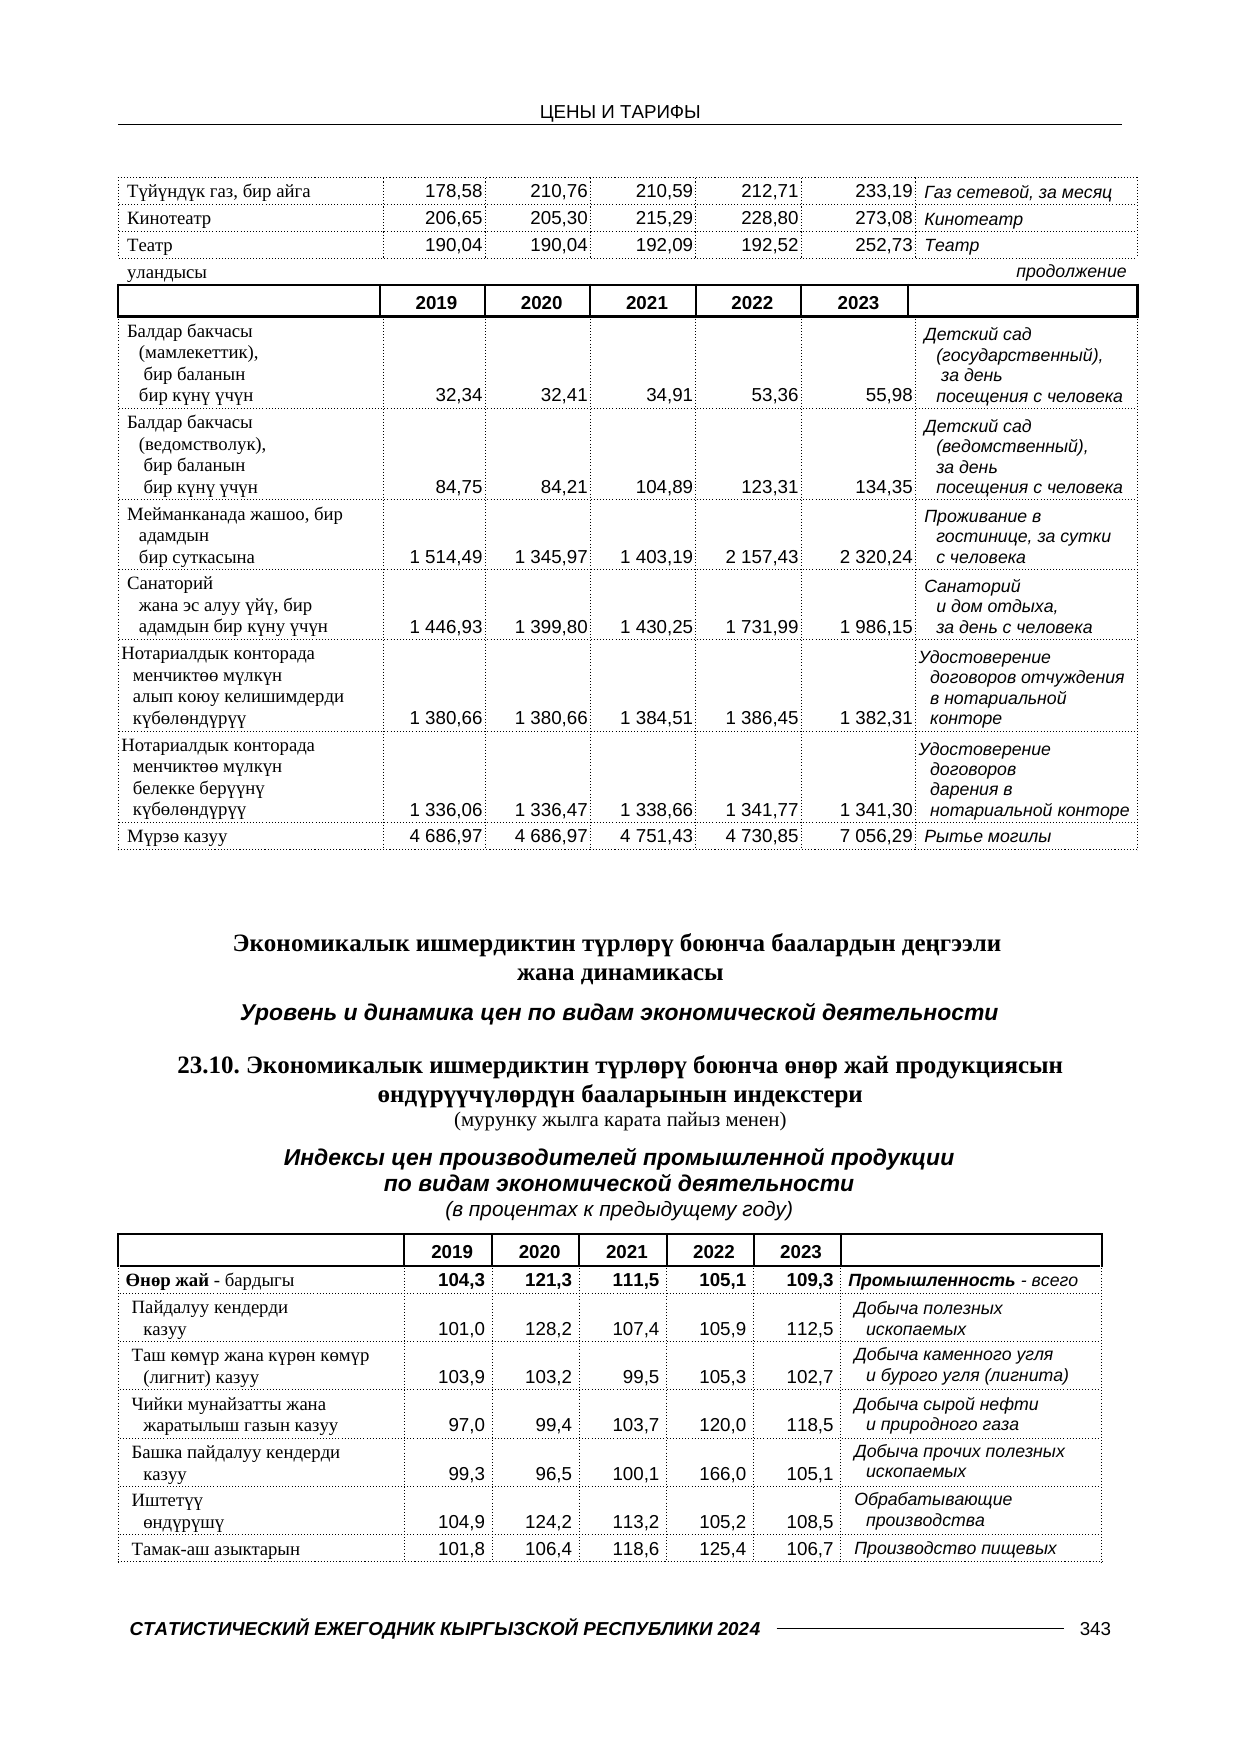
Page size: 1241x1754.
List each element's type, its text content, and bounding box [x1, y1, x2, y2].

table_cell 1 399,80 [485, 569, 590, 639]
table_cell Проживание в гостинице, за сутки с человека [915, 499, 1137, 569]
table_cell 1 514,49 [384, 499, 485, 569]
table_cell 107,4 [579, 1293, 667, 1341]
text Уровень и динамика цен по видам экономической деятельности [118, 998, 1122, 1025]
table_cell 106,7 [754, 1534, 841, 1561]
text (в процентах к предыдущему году) [118, 1197, 1122, 1221]
table_cell 103,9 [404, 1341, 492, 1389]
table_cell 192,52 [696, 231, 801, 257]
table_cell Санаторий жана эс алуу үйү, бир адамдын бир күну үчүн [118, 569, 384, 639]
table_cell 2020 [486, 286, 589, 315]
table_cell продолжение [909, 258, 1131, 283]
table_cell 100,1 [579, 1438, 667, 1486]
table_cell 190,04 [384, 231, 485, 257]
table_cell Башка пайдалуу кендерди казуу [118, 1438, 404, 1486]
table_cell Удостоверение договоров отчуждения в нотариальной конторе [915, 639, 1137, 731]
table_header 2020 [493, 1235, 578, 1265]
table_cell 206,65 [384, 204, 485, 231]
table_cell Иштетүү өндүрүшү [118, 1486, 404, 1534]
table_cell 1 341,30 [801, 731, 915, 822]
text (мурунку жылга карата пайыз менен) [118, 1107, 1122, 1131]
table_cell 104,3 [404, 1267, 492, 1293]
text 23.10. Экономикалык ишмердиктин түрлөрү боюнча өнөр жай продукциясын өндүрүүчүлөрдүн бааларынын индекстери [118, 1050, 1122, 1107]
table_cell 4 751,43 [590, 822, 696, 849]
table_cell 124,2 [492, 1486, 579, 1534]
table_cell Газ сетевой, за месяц [915, 177, 1137, 204]
table_cell Кинотеатр [915, 204, 1137, 231]
table_cell 103,7 [579, 1389, 667, 1438]
table_cell Таш көмүр жана күрөн көмүр (лигнит) казуу [118, 1341, 404, 1389]
table_cell 84,75 [384, 408, 485, 499]
table_cell 101,0 [404, 1293, 492, 1341]
table_cell 1 336,47 [485, 731, 590, 822]
table_cell 4 730,85 [696, 822, 801, 849]
table_cell 99,5 [579, 1341, 667, 1389]
table_cell 104,89 [590, 408, 696, 499]
table_cell 2019 [381, 286, 484, 315]
table_cell 32,34 [384, 318, 485, 408]
table_cell 105,2 [667, 1486, 753, 1534]
table_cell Пайдалуу кендерди казуу [118, 1293, 404, 1341]
table_cell Обрабатывающие производства [841, 1486, 1102, 1534]
table_cell 104,9 [404, 1486, 492, 1534]
table_cell [805, 258, 909, 283]
table_cell Мейманканада жашоо, бир адамдын бир суткасына [118, 499, 384, 569]
table_cell 228,80 [696, 204, 801, 231]
table_cell 2022 [697, 286, 800, 315]
table_cell 101,8 [404, 1534, 492, 1561]
table_cell уландысы [118, 258, 391, 283]
table_cell Театр [915, 231, 1137, 257]
table_cell [598, 258, 702, 283]
table_cell 34,91 [590, 318, 696, 408]
table_cell 2 157,43 [696, 499, 801, 569]
table_header 2021 [580, 1235, 666, 1265]
table_cell 1 386,45 [696, 639, 801, 731]
table_cell 55,98 [801, 318, 915, 408]
table_cell 4 686,97 [485, 822, 590, 849]
table_cell 103,2 [492, 1341, 579, 1389]
table_cell Промышленность - всего [841, 1265, 1102, 1293]
table_cell 233,19 [801, 177, 915, 204]
table_cell 2021 [591, 286, 695, 315]
table_cell Мүрзө казуу [118, 822, 384, 849]
table_cell Добыча полезных ископаемых [841, 1293, 1102, 1341]
table_cell 252,73 [801, 231, 915, 257]
table_header 2022 [668, 1235, 753, 1265]
text Индексы цен производителей промышленной продукции по видам экономической деятельности [118, 1144, 1122, 1197]
table_cell 2 320,24 [801, 499, 915, 569]
table_cell 1 341,77 [696, 731, 801, 822]
table_cell 190,04 [485, 231, 590, 257]
table_cell Нотариалдык конторада менчиктөө мүлкүн белекке берүүнү күбөлөндүрүү [118, 731, 384, 822]
table_header 2019 [405, 1235, 491, 1265]
table_cell 111,5 [579, 1267, 667, 1293]
table_cell Удостоверение договоров дарения в нотариальной конторе [915, 731, 1137, 822]
table_cell 105,9 [667, 1293, 753, 1341]
text Экономикалык ишмердиктин түрлөрү боюнча баалардын деңгээли жана динамикасы [118, 928, 1122, 986]
table_cell 105,1 [754, 1438, 841, 1486]
table_cell 118,5 [754, 1389, 841, 1438]
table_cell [841, 1534, 1102, 1561]
table_cell 97,0 [404, 1389, 492, 1438]
table_header [842, 1235, 1101, 1265]
table_cell 99,3 [404, 1438, 492, 1486]
table_cell 106,4 [492, 1534, 579, 1561]
table_cell 1 336,06 [384, 731, 485, 822]
table_cell [702, 258, 805, 283]
table_header [119, 1235, 403, 1265]
table_cell 1 731,99 [696, 569, 801, 639]
table_cell 102,7 [754, 1341, 841, 1389]
table_cell Добыча прочих полезных ископаемых [841, 1438, 1102, 1486]
table_cell 84,21 [485, 408, 590, 499]
table_cell 120,0 [667, 1389, 753, 1438]
table_cell 1 380,66 [485, 639, 590, 731]
table_cell 1 430,25 [590, 569, 696, 639]
table_cell 109,3 [754, 1267, 841, 1293]
table_cell 105,1 [667, 1267, 753, 1293]
table_cell 108,5 [754, 1486, 841, 1534]
table_cell Кинотеатр [118, 204, 384, 231]
table_cell 99,4 [492, 1389, 579, 1438]
table_cell 210,59 [590, 177, 696, 204]
table_cell 1 380,66 [384, 639, 485, 731]
table_cell 210,76 [485, 177, 590, 204]
table_cell 125,4 [667, 1534, 753, 1561]
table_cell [118, 1534, 404, 1561]
table_cell 105,3 [667, 1341, 753, 1389]
table_cell 113,2 [579, 1486, 667, 1534]
table_cell 273,08 [801, 204, 915, 231]
table_cell Балдар бакчасы (мамлекеттик), бир баланын бир күнү үчүн [118, 318, 384, 408]
table_cell 166,0 [667, 1438, 753, 1486]
table_cell 212,71 [696, 177, 801, 204]
table_cell Өнөр жай - бардыгы [118, 1266, 404, 1293]
table_cell 118,6 [579, 1534, 667, 1561]
table_cell [391, 258, 494, 283]
table_cell [495, 258, 598, 283]
table_cell 1 403,19 [590, 499, 696, 569]
table_cell 1 382,31 [801, 639, 915, 731]
table_cell Добыча каменного угля и бурого угля (лигнита) [841, 1341, 1102, 1389]
table_cell 1 345,97 [485, 499, 590, 569]
table_cell Театр [118, 231, 384, 257]
table_cell [119, 286, 379, 315]
table_cell 2023 [802, 286, 907, 315]
table_cell Рытье могилы [915, 822, 1137, 849]
table_cell Нотариалдык конторада менчиктөө мүлкүн алып коюу келишимдерди күбөлөндүрүү [118, 639, 384, 731]
table_cell 4 686,97 [384, 822, 485, 849]
table_cell Балдар бакчасы (ведомстволук), бир баланын бир күнү үчүн [118, 408, 384, 499]
table_cell 192,09 [590, 231, 696, 257]
table_cell 1 338,66 [590, 731, 696, 822]
table_cell 134,35 [801, 408, 915, 499]
table_cell 205,30 [485, 204, 590, 231]
table_cell 7 056,29 [801, 822, 915, 849]
table_cell 121,3 [492, 1267, 579, 1293]
table_cell Добыча сырой нефти и природного газа [841, 1389, 1102, 1438]
table_cell [909, 286, 1136, 315]
table_cell Санаторий и дом отдыха, за день с человека [915, 569, 1137, 639]
table_cell Детский сад (ведомственный), за день посещения с человека [915, 408, 1137, 499]
table_cell Детский сад (государственный), за день посещения с человека [915, 318, 1137, 408]
table_cell 215,29 [590, 204, 696, 231]
table_cell Түйүндүк газ, бир айга [118, 177, 384, 204]
table_cell 178,58 [384, 177, 485, 204]
table_cell Чийки мунайзатты жана жаратылыш газын казуу [118, 1389, 404, 1438]
table_cell 128,2 [492, 1293, 579, 1341]
table_cell 112,5 [754, 1293, 841, 1341]
table_cell 32,41 [485, 318, 590, 408]
table_cell 96,5 [492, 1438, 579, 1486]
table_cell 1 384,51 [590, 639, 696, 731]
table_cell 53,36 [696, 318, 801, 408]
table_cell 1 986,15 [801, 569, 915, 639]
table_cell 123,31 [696, 408, 801, 499]
table_cell 1 446,93 [384, 569, 485, 639]
table_header 2023 [755, 1235, 840, 1265]
